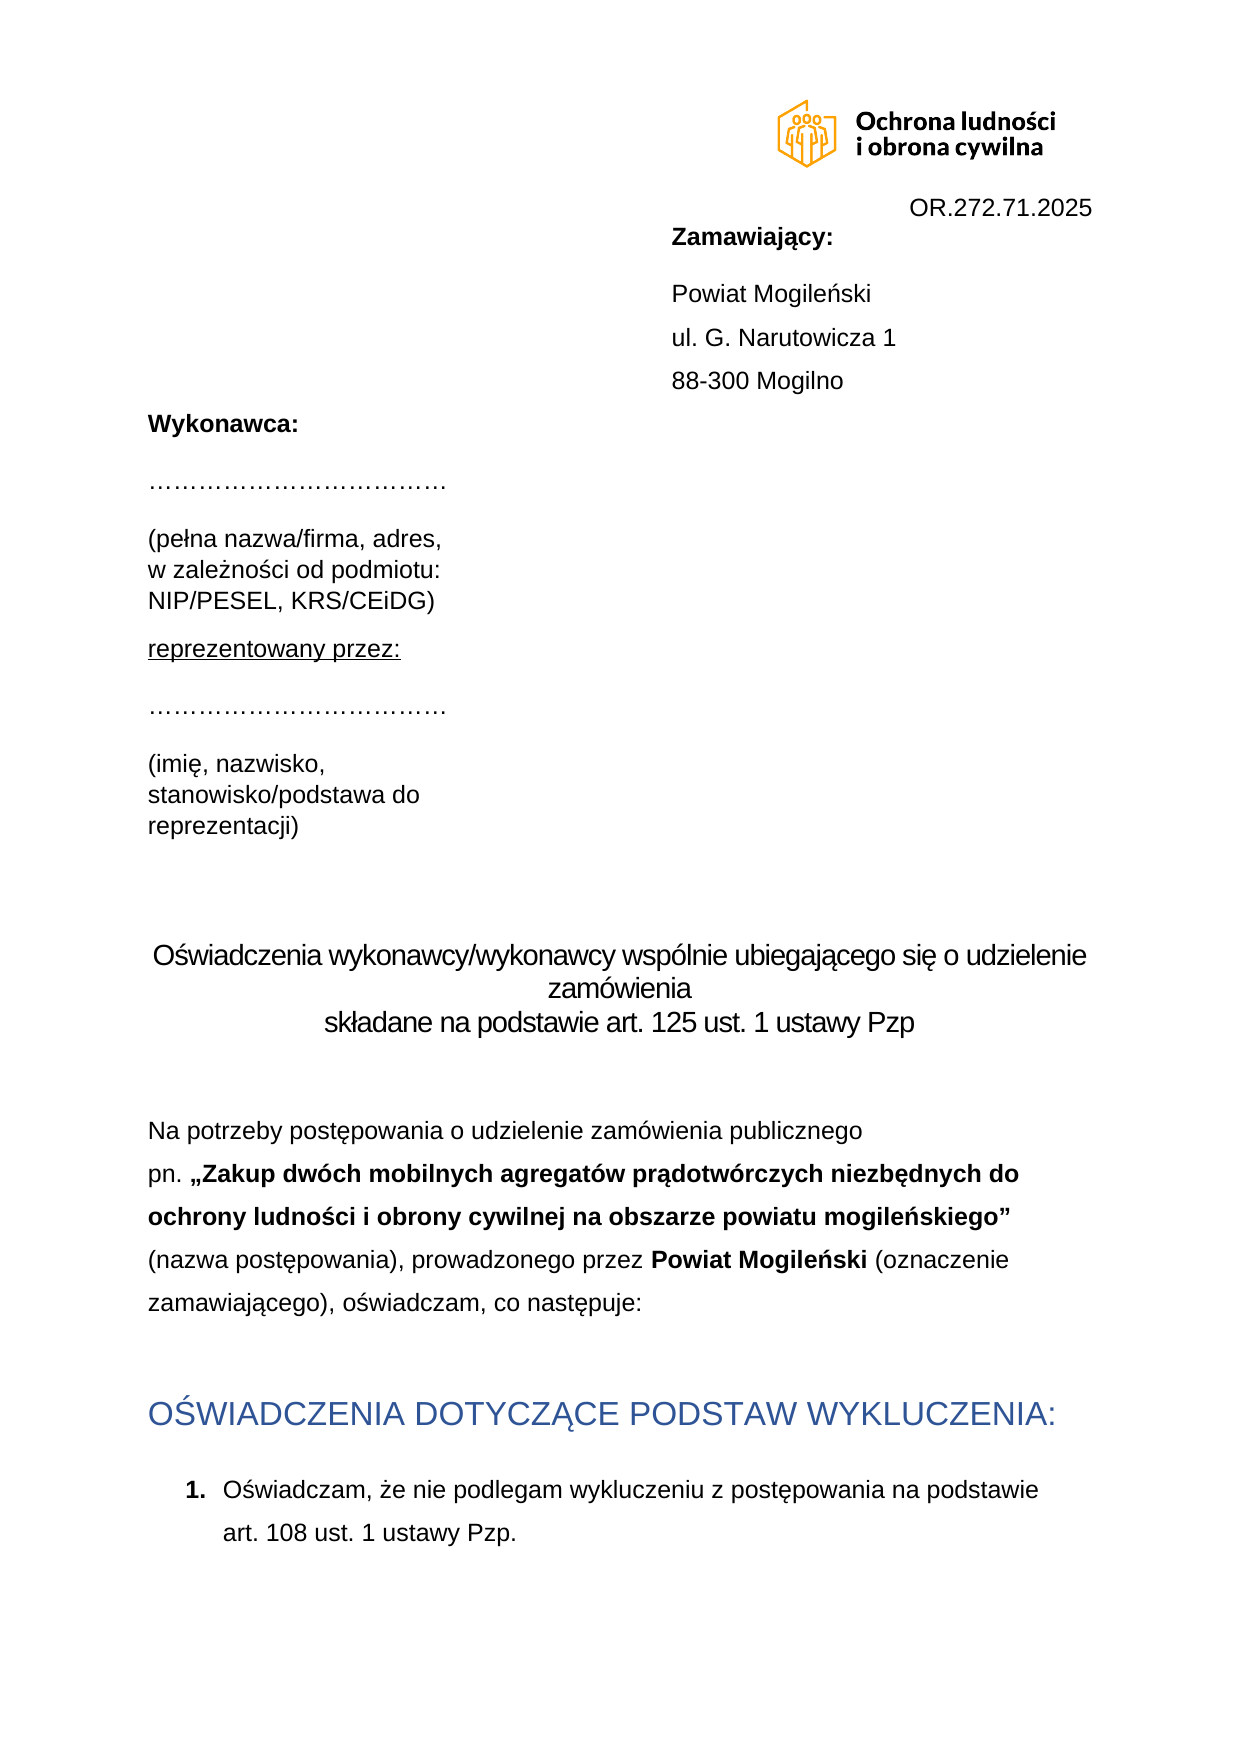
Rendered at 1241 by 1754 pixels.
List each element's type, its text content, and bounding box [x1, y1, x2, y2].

text ……………………………… [148, 466, 472, 495]
text (imię, nazwisko, stanowisko/podstawa do reprezentacji) [148, 749, 472, 839]
title Oświadczenia wykonawcy/wykonawcy wspólnie ubiegającego się o udzielenie zamówienia [148, 938, 1093, 1005]
text (pełna nazwa/firma, adres, w zależności od podmiotu: NIP/PESEL, KRS/CEiDG) [148, 524, 472, 615]
list Oświadczam, że nie podlegam wykluczeniu z postępowania na podstawie art. 108 ust. 1 ustawy Pzp. [185, 1475, 1093, 1547]
text ……………………………… [148, 691, 472, 720]
text ul. G. Narutowicza 1 [598, 323, 1093, 351]
subtitle OŚWIADCZENIA DOTYCZĄCE PODSTAW WYKLUCZENIA: [148, 1394, 1093, 1433]
text Wykonawca: [148, 409, 1093, 438]
text Zamawiający: [598, 222, 1093, 251]
text Na potrzeby postępowania o udzielenie zamówienia publicznego pn. „Zakup dwóch mobilnych agregatów prądotwórczych niezbędnych do ochrony ludności i obrony cywilnej na obszarze powiatu mogileńskiego” (nazwa postępowania), prowadzonego przez Powiat Mogileński (oznaczenie zamawiającego), oświadczam, co następuje: [148, 1116, 1093, 1317]
text Powiat Mogileński [598, 279, 1093, 308]
picture [739, 73, 1093, 194]
text reprezentowany przez: [148, 634, 1093, 662]
text 88-300 Mogilno [598, 366, 1093, 394]
title składane na podstawie art. 125 ust. 1 ustawy Pzp [148, 1005, 1093, 1038]
